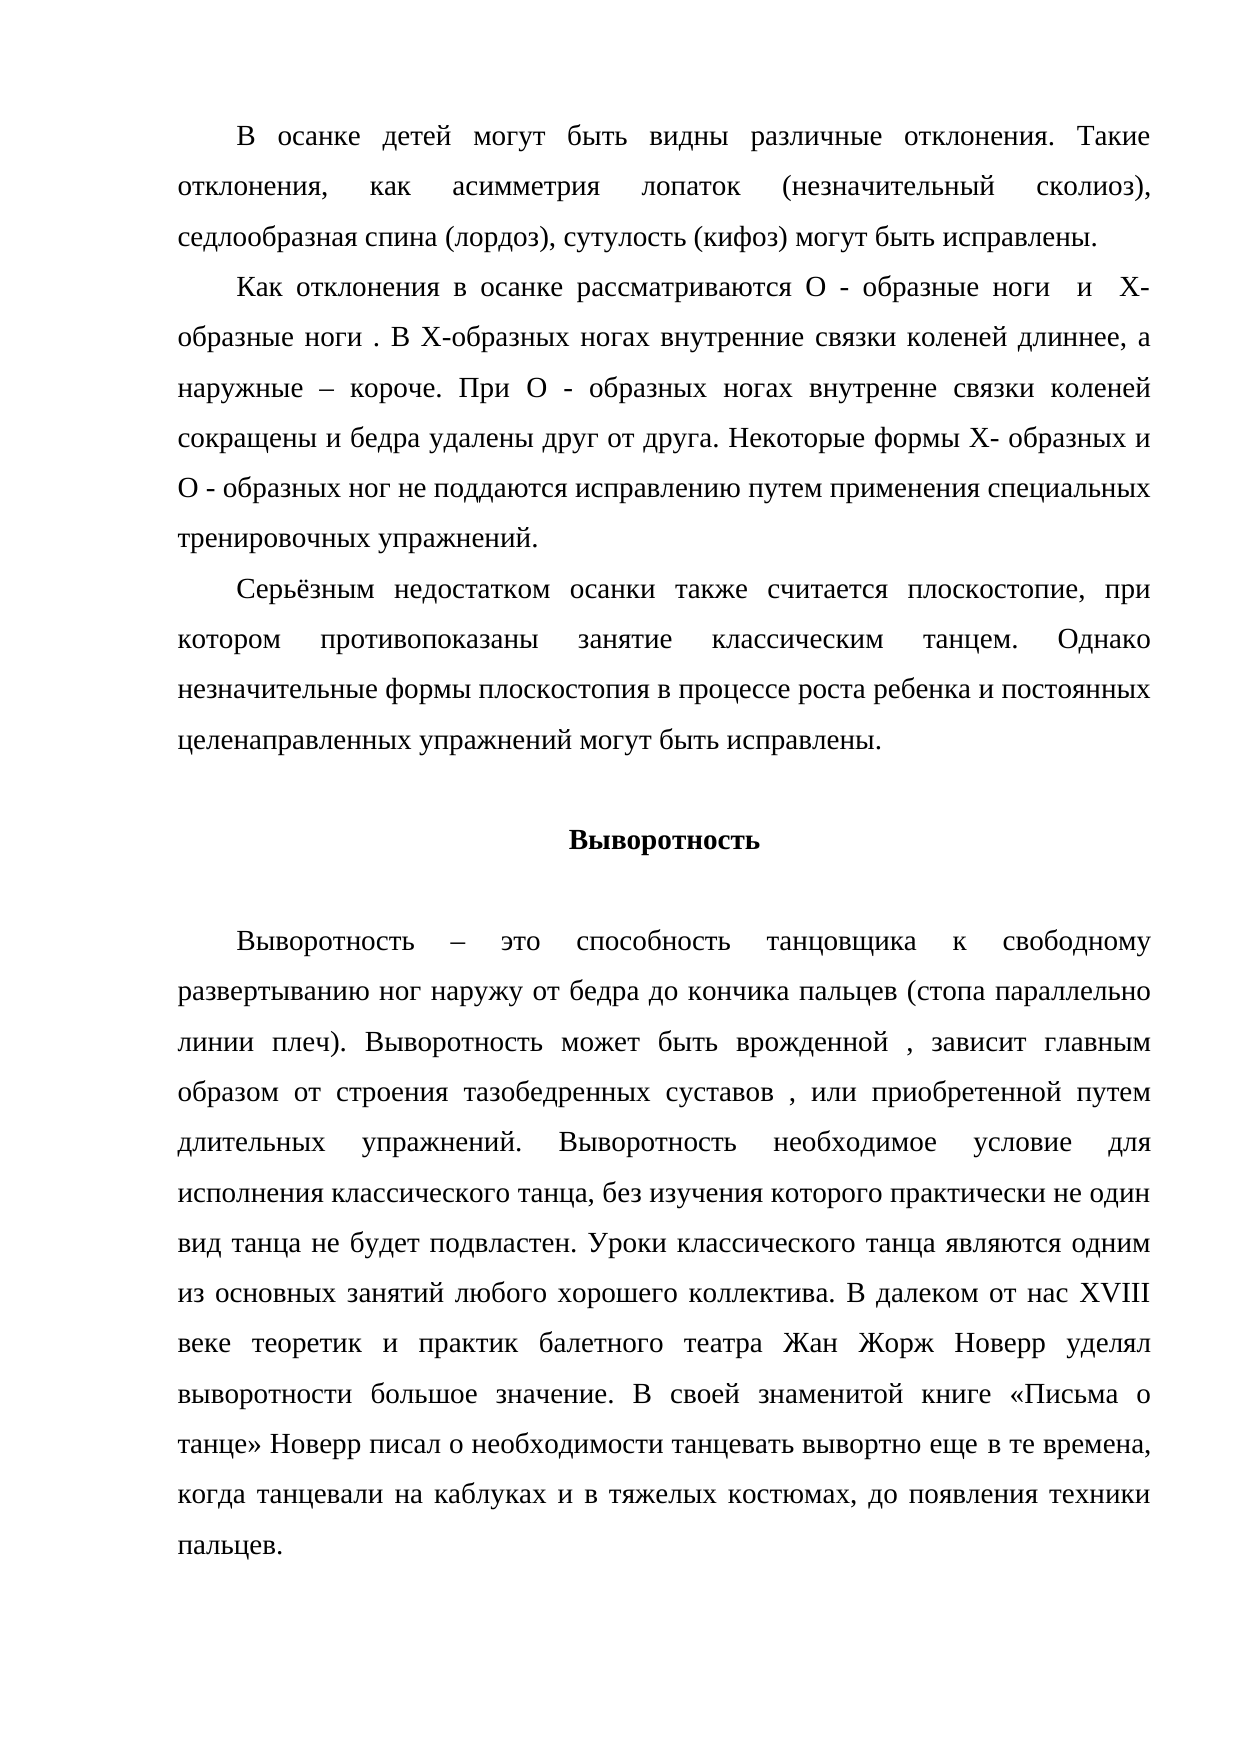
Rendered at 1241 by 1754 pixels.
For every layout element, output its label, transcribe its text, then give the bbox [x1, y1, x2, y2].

text Серьёзным недостатком осанки также считается плоскостопие, при котором противопоказаны занятие классическим танцем. Однако незначительные формы плоскостопия в процессе роста ребенка и постоянных целенаправленных упражнений могут быть исправлены. [177, 571, 1152, 755]
text Как отклонения в осанке рассматриваются О - образные ноги и Х-образные ноги . В Х-образных ногах внутренние связки коленей длиннее, а наружные – короче. При О - образных ногах внутренне связки коленей сокращены и бедра удалены друг от друга. Некоторые формы Х- образных и О - образных ног не поддаются исправлению путем применения специальных тренировочных упражнений. [177, 269, 1152, 554]
text В осанке детей могут быть видны различные отклонения. Такие отклонения, как асимметрия лопаток (незначительный сколиоз), седлообразная спина (лордоз), сутулость (кифоз) могут быть исправлены. [177, 118, 1152, 252]
text Выворотность – это способность танцовщика к свободному развертыванию ног наружу от бедра до кончика пальцев (стопа параллельно линии плеч). Выворотность может быть врожденной , зависит главным образом от строения тазобедренных суставов , или приобретенной путем длительных упражнений. Выворотность необходимое условие для исполнения классического танца, без изучения которого практически не один вид танца не будет подвластен. Уроки классического танца являются одним из основных занятий любого хорошего коллектива. В далеком от нас XVIII веке теоретик и практик балетного театра Жан Жорж Новерр уделял выворотности большое значение. В своей знаменитой книге «Письма о танце» Новерр писал о необходимости танцевать вывортно еще в те времена, когда танцевали на каблуках и в тяжелых костюмах, до появления техники пальцев. [177, 923, 1152, 1560]
text Выворотность [177, 822, 1152, 856]
